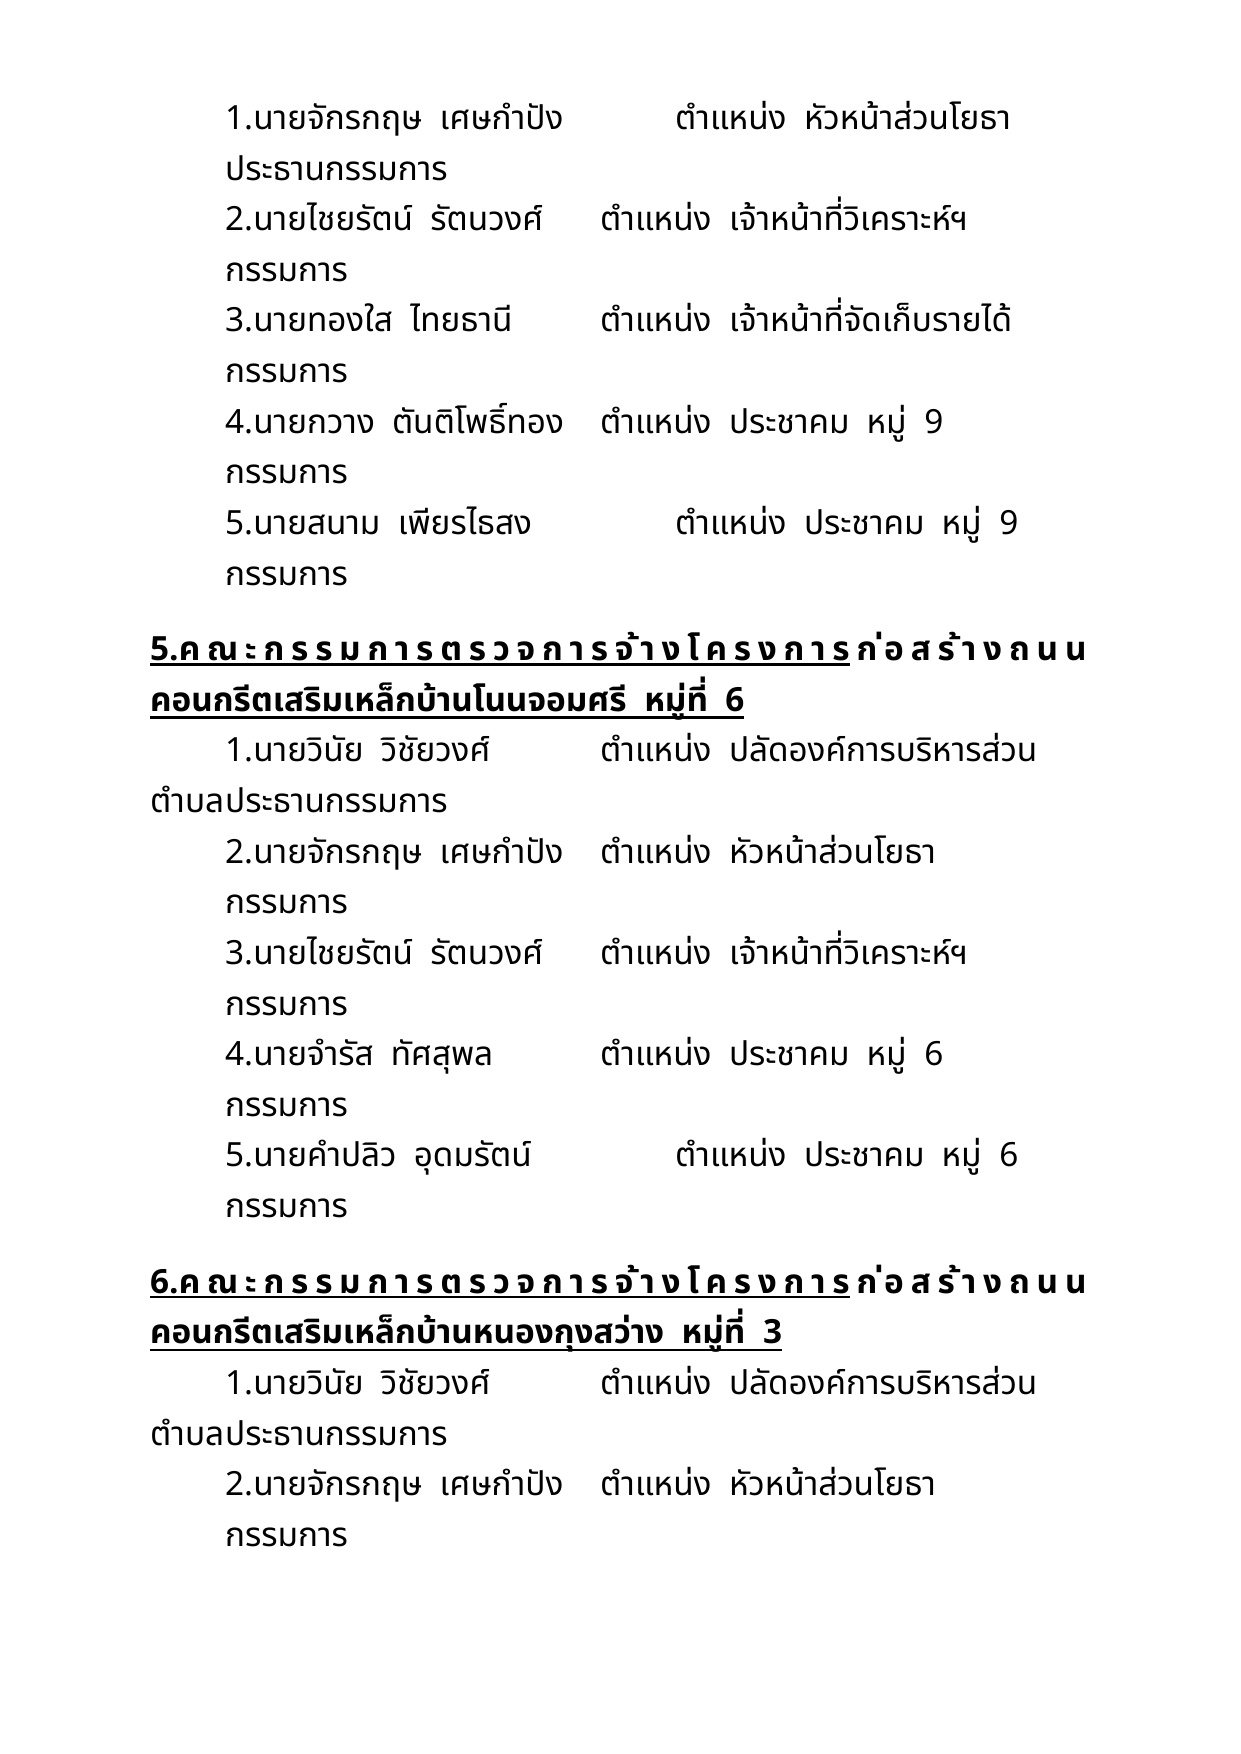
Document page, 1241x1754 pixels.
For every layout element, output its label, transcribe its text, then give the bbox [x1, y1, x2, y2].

text 3.นายทองใส ไทยธานี ตำแหน่ง เจ้าหน้าที่จัดเก็บรายได้ กรรมการ [150, 296, 1087, 397]
text 1.นายวินัย วิชัยวงศ์ ตำแหน่ง ปลัดองค์การบริหารส่วนตำบล ประธานกรรมการ [150, 1359, 1087, 1460]
text 2.นายไชยรัตน์ รัตนวงศ์ ตำแหน่ง เจ้าหน้าที่วิเคราะห์ฯ กรรมการ [150, 195, 1087, 296]
text 4.นายจำรัส ทัศสุพล ตำแหน่ง ประชาคม หมู่ 6 กรรมการ [150, 1030, 1087, 1131]
text 1.นายวินัย วิชัยวงศ์ ตำแหน่ง ปลัดองค์การบริหารส่วนตำบล ประธานกรรมการ [150, 726, 1087, 827]
text 6.คณะกรรมการตรวจการจ้างโครงการก่อสร้างถนนคอนกรีตเสริมเหล็กบ้านหนองกุงสว่าง หมู่ที่ 3 [150, 1257, 1087, 1359]
text 2.นายจักรกฤษ เศษกำปัง ตำแหน่ง หัวหน้าส่วนโยธา กรรมการ [150, 827, 1087, 929]
text 5.นายสนาม เพียรไธสง ตำแหน่ง ประชาคม หมู่ 9 กรรมการ [150, 499, 1087, 600]
text 1.นายจักรกฤษ เศษกำปัง ตำแหน่ง หัวหน้าส่วนโยธา ประธานกรรมการ [150, 94, 1087, 195]
text 2.นายจักรกฤษ เศษกำปัง ตำแหน่ง หัวหน้าส่วนโยธา กรรมการ [150, 1460, 1087, 1561]
text 5.คณะกรรมการตรวจการจ้างโครงการก่อสร้างถนนคอนกรีตเสริมเหล็กบ้านโนนจอมศรี หมู่ที่ 6 [150, 625, 1087, 726]
text 4.นายกวาง ตันติโพธิ์ทอง ตำแหน่ง ประชาคม หมู่ 9 กรรมการ [150, 397, 1087, 499]
text 3.นายไชยรัตน์ รัตนวงศ์ ตำแหน่ง เจ้าหน้าที่วิเคราะห์ฯ กรรมการ [150, 929, 1087, 1030]
text 5.นายคำปลิว อุดมรัตน์ ตำแหน่ง ประชาคม หมู่ 6 กรรมการ [150, 1131, 1087, 1232]
